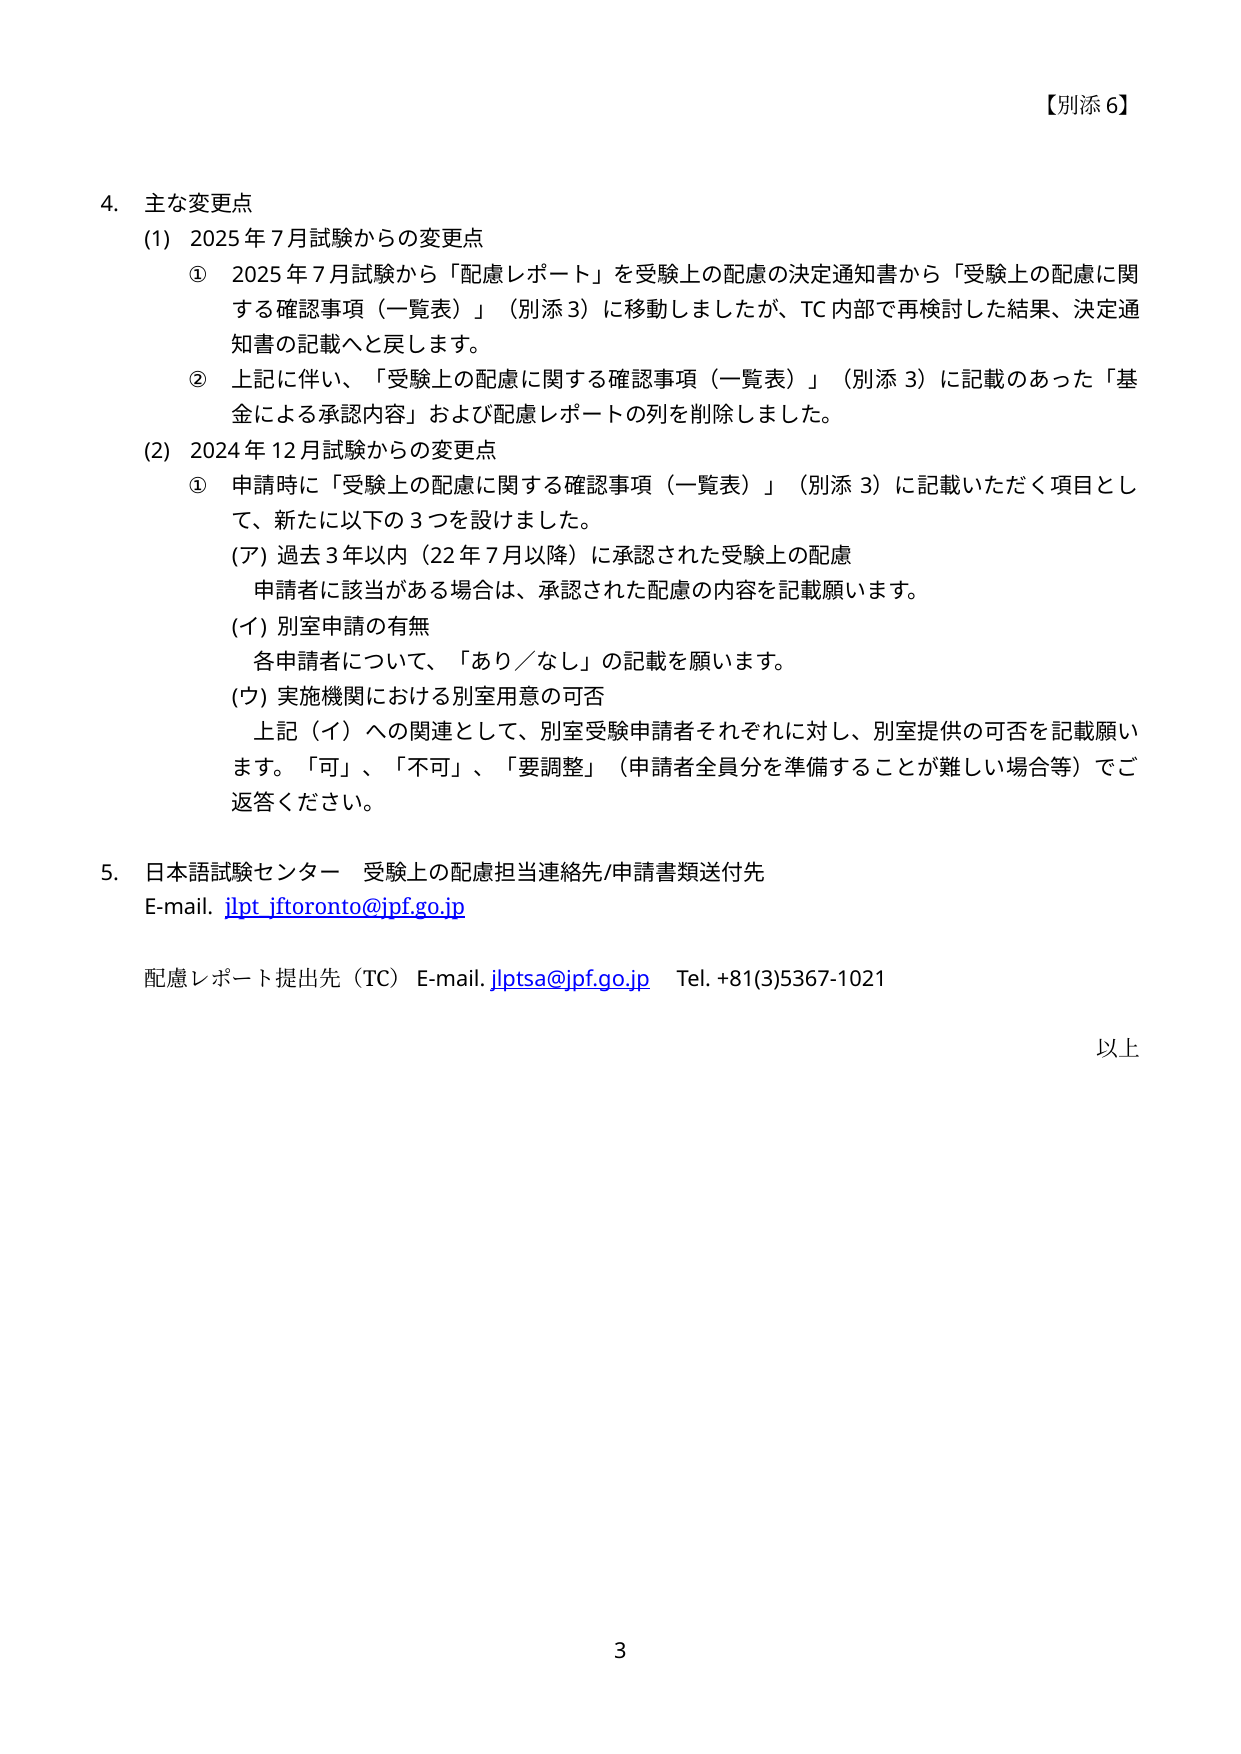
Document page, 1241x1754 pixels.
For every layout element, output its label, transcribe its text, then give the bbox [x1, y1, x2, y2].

list 上記に伴い、「受験上の配慮に関する確認事項（一覧表）」（別添3）に記載のあった「基金による承認内容」および配慮レポートの列を削除しました。 [188, 361, 1140, 431]
list 主な変更点 [100, 184, 1140, 220]
list 実施機関における別室用意の可否 [232, 677, 1140, 713]
list 日本語試験センター 受験上の配慮担当連絡先/申請書類送付先 [100, 853, 1140, 889]
text 申請者に該当がある場合は、承認された配慮の内容を記載願います。 [232, 572, 1140, 607]
list 過去3年以内（22年7月以降）に承認された受験上の配慮 [232, 537, 1140, 572]
list 別室申請の有無 [232, 607, 1140, 642]
text E-mail. jlpt_jftoronto@jpf.go.jp [144, 889, 1140, 924]
list 申請時に「受験上の配慮に関する確認事項（一覧表）」（別添3）に記載いただく項目として、新たに以下の3つを設けました。 [188, 466, 1140, 537]
text 各申請者について、「あり／なし」の記載を願います。 [232, 642, 1140, 677]
text 上記（イ）への関連として、別室受験申請者それぞれに対し、別室提供の可否を記載願います。「可」、「不可」、「要調整」（申請者全員分を準備することが難しい場合等）でご返答ください。 [232, 713, 1140, 818]
list 2024年12月試験からの変更点 [144, 431, 1140, 466]
text 配慮レポート提出先（TC） E-mail. jlptsa@jpf.go.jp Tel. +81(3)5367-1021 [144, 959, 1140, 994]
list 2025年7月試験からの変更点 [144, 220, 1140, 255]
list 2025年7月試験から「配慮レポート」を受験上の配慮の決定通知書から「受験上の配慮に関する確認事項（一覧表）」（別添3）に移動しましたが、TC内部で再検討した結果、決定通知書の記載へと戻します。 [188, 255, 1140, 361]
text 以上 [100, 1029, 1140, 1065]
